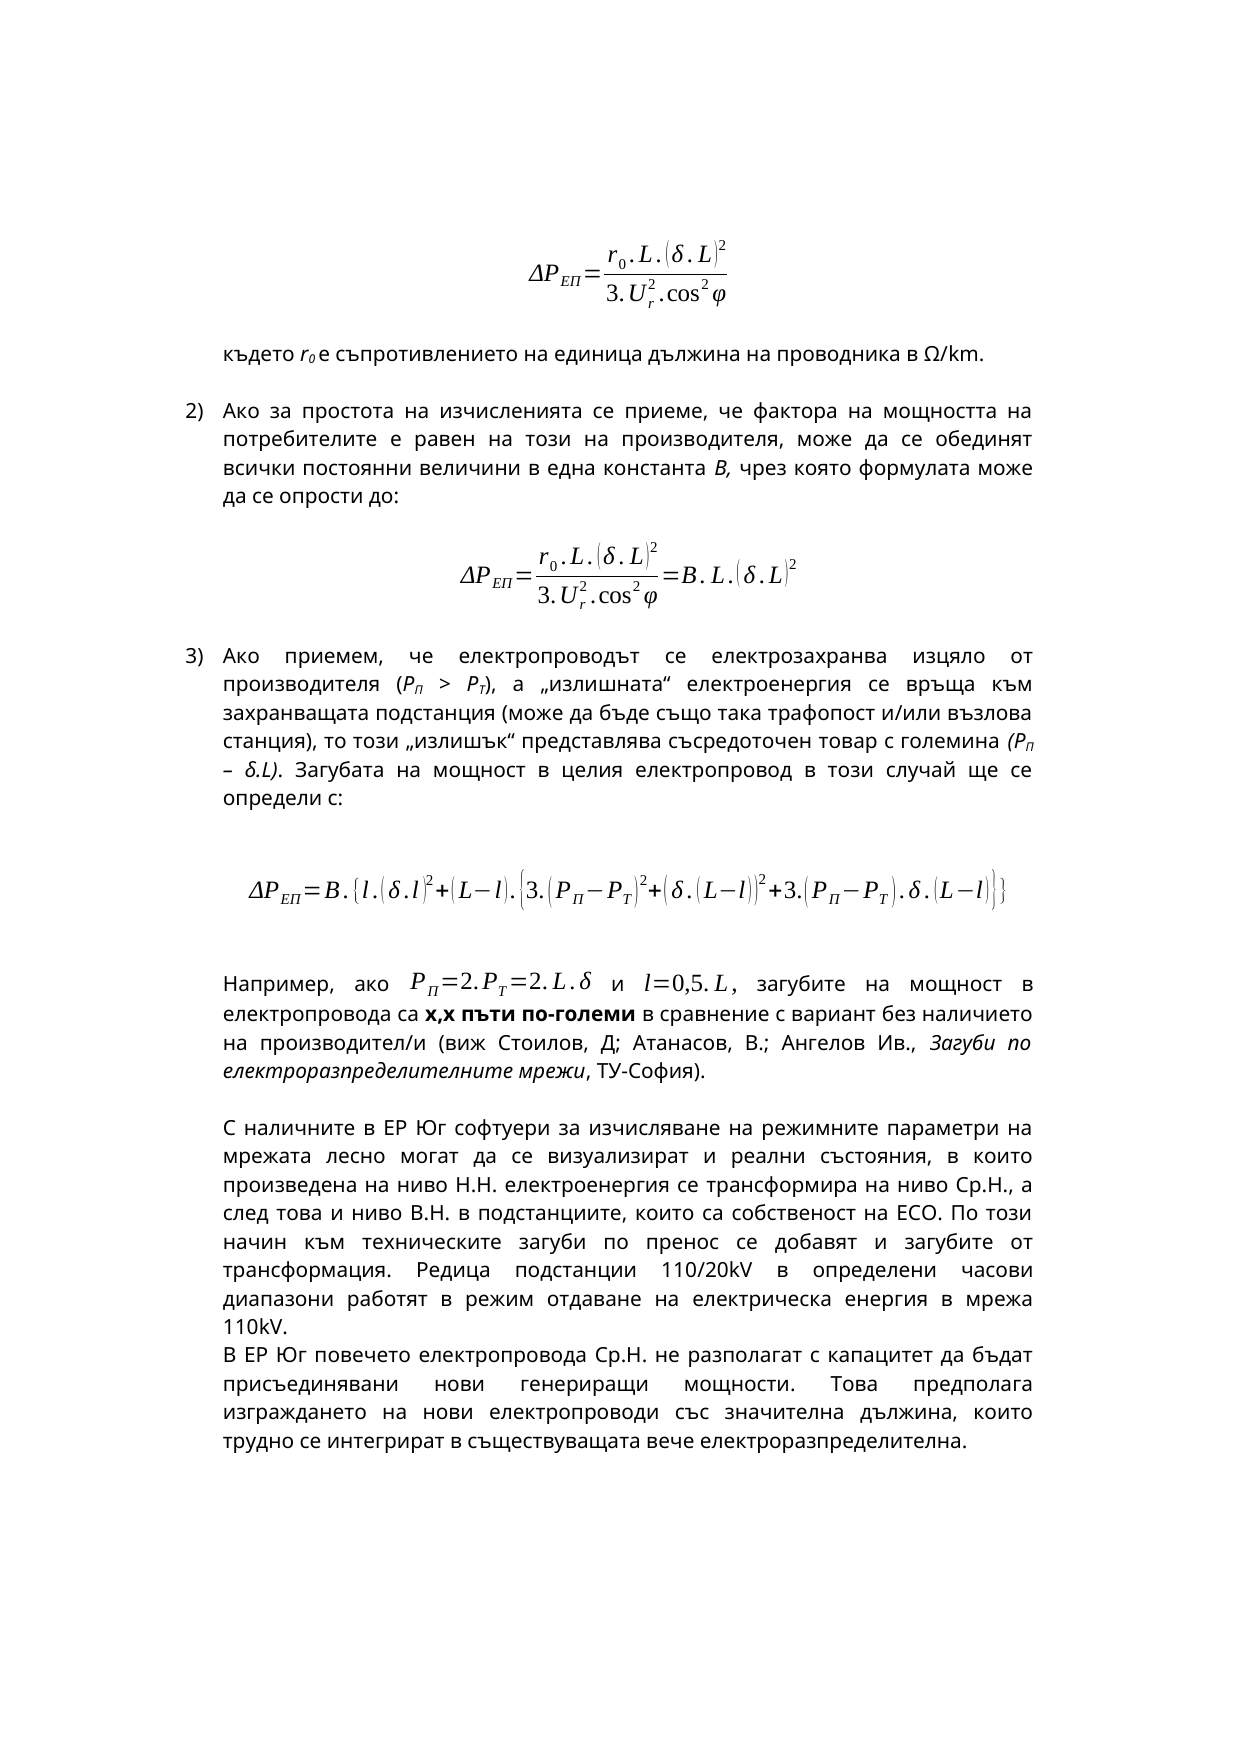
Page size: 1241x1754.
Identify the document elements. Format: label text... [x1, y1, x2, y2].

list Ако за простота на изчисленията се приеме, че фактора на мощността на потребителите е равен на този на производителя, може да се обединят всички постоянни величини в една константа B, чрез която формулата може да се опрости до: [185, 396, 1033, 510]
text където r0 е съпротивлението на единица дължина на проводника в Ω/km. [223, 339, 1033, 367]
text В ЕР Юг повечето електропровода Ср.Н. не разполагат с капацитет да бъдат присъединявани нови генериращи мощности. Това предполага изграждането на нови електропроводи със значителна дължина, които трудно се интегрират в съществуващата вече електроразпределителна. [223, 1341, 1033, 1454]
text Например, ако и загубите на мощност в електропровода са x,x пъти по-големи в сравнение с вариант без наличието на производител/и (виж Стоилов, Д; Атанасов, В.; Ангелов Ив., Загуби по електроразпределителните мрежи, ТУ-София). [223, 968, 1033, 1085]
list Ако приемем, че електропроводът се електрозахранва изцяло от производителя (PП > РТ), а „излишната“ електроенергия се връща към захранващата подстанция (може да бъде също така трафопост и/или възлова станция), то този „излишък“ представлява съсредоточен товар с големина (PП – δ.L). Загубата на мощност в целия електропровод в този случай ще се определи с: [185, 641, 1033, 812]
text С наличните в ЕР Юг софтуери за изчисляване на режимните параметри на мрежата лесно могат да се визуализират и реални състояния, в които произведена на ниво Н.Н. електроенергия се трансформира на ниво Ср.Н., а след това и ниво В.Н. в подстанциите, които са собственост на ЕСО. По този начин към техническите загуби по пренос се добавят и загубите от трансформация. Редица подстанции 110/20kV в определени часови диапазони работят в режим отдаване на електрическа енергия в мрежа 110kV. [223, 1113, 1033, 1341]
